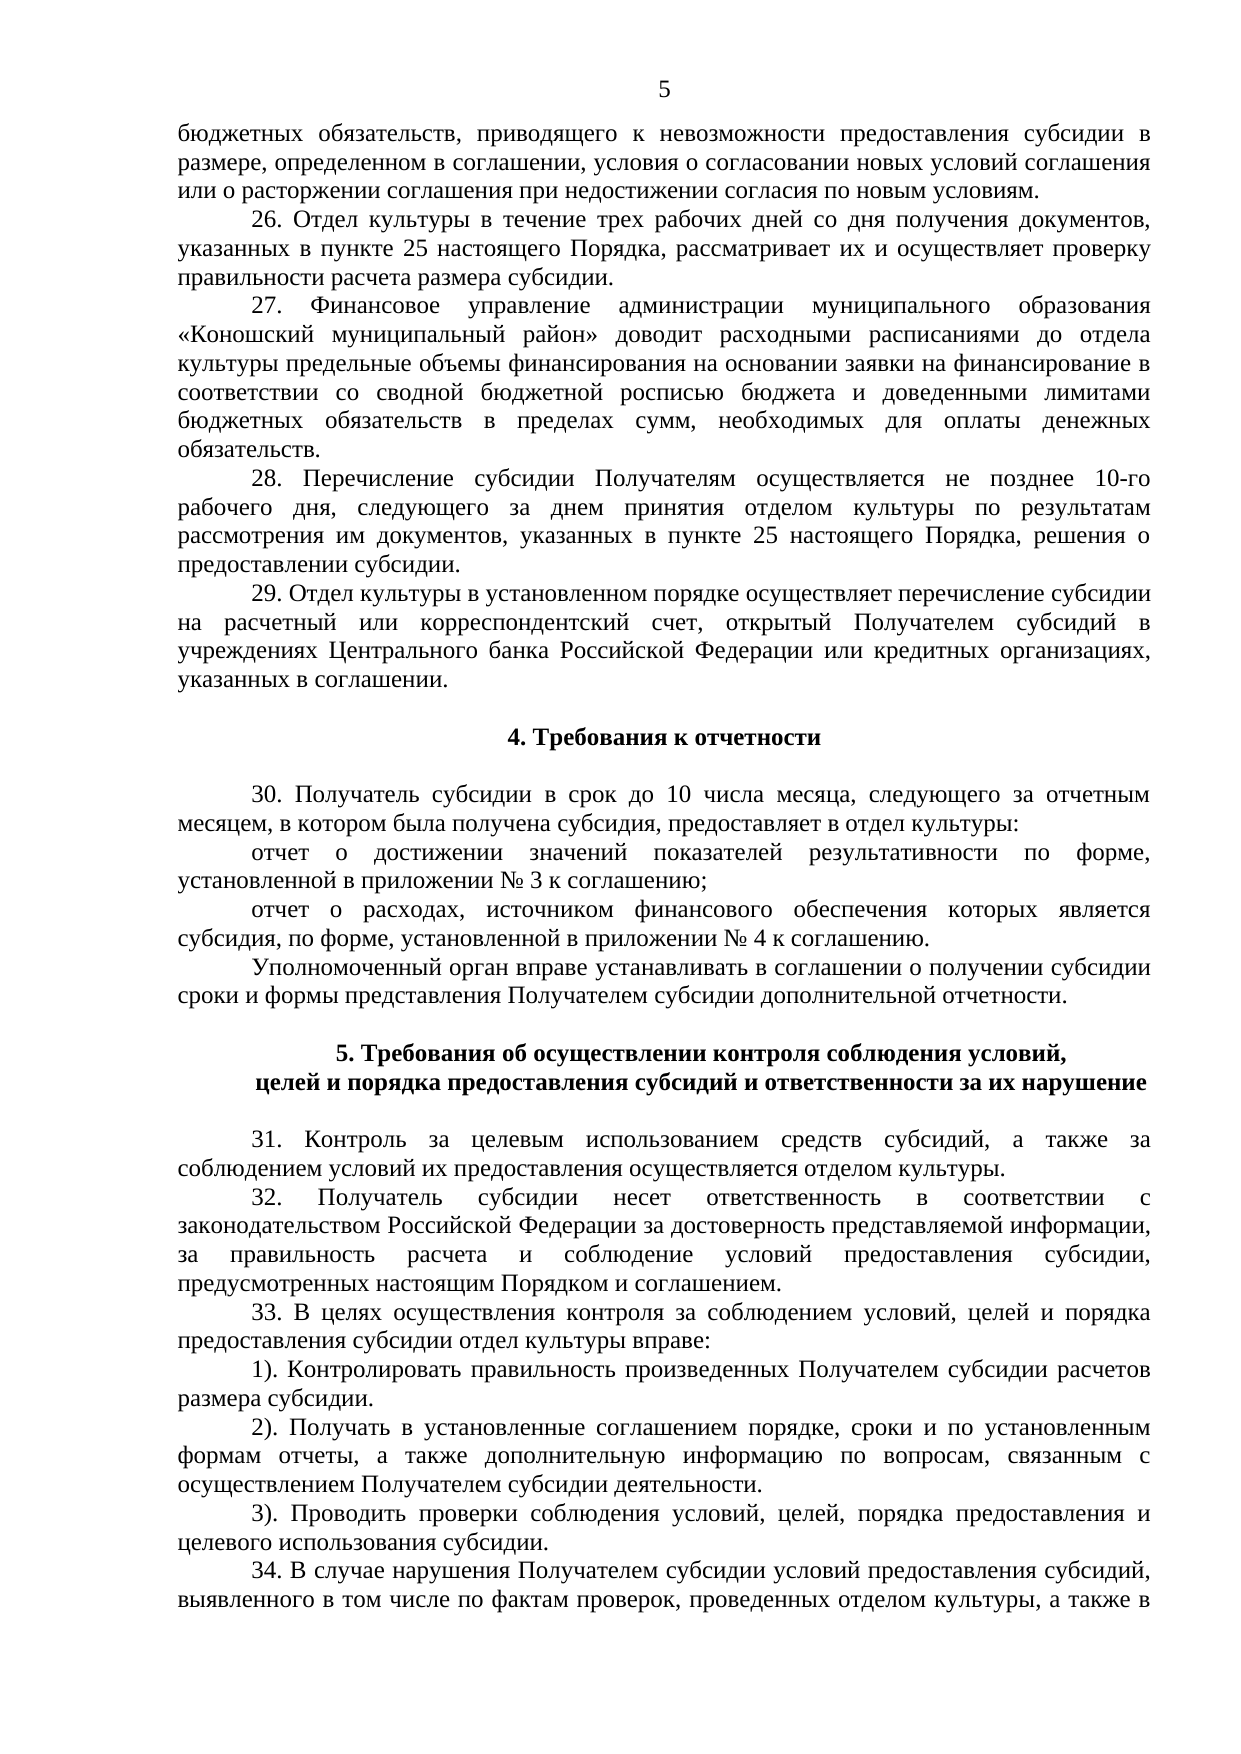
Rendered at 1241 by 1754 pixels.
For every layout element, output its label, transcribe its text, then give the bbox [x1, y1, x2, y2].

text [177, 1556, 1152, 1613]
text 4. Требования к отчетности [177, 722, 1152, 751]
text 28. Перечисление субсидии Получателям осуществляется не позднее 10-го рабочего дня, следующего за днем принятия отделом культуры по результатам рассмотрения им документов, указанных в пункте 25 настоящего Порядка, решения о предоставлении субсидии. [177, 463, 1152, 578]
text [177, 118, 1152, 204]
text 1). Контролировать правильность произведенных Получателем субсидии расчетов размера субсидии. [177, 1354, 1152, 1412]
text целей и порядка предоставления субсидий и ответственности за их нарушение [177, 1067, 1152, 1096]
text 2). Получать в установленные соглашением порядке, сроки и по установленным формам отчеты, а также дополнительную информацию по вопросам, связанным с осуществлением Получателем субсидии деятельности. [177, 1412, 1152, 1498]
text 27. Финансовое управление администрации муниципального образования «Коношский муниципальный район» доводит расходными расписаниями до отдела культуры предельные объемы финансирования на основании заявки на финансирование в соответствии со сводной бюджетной росписью бюджета и доведенными лимитами бюджетных обязательств в пределах сумм, необходимых для оплаты денежных обязательств. [177, 291, 1152, 463]
text 26. Отдел культуры в течение трех рабочих дней со дня получения документов, указанных в пункте 25 настоящего Порядка, рассматривает их и осуществляет проверку правильности расчета размера субсидии. [177, 204, 1152, 291]
text 3). Проводить проверки соблюдения условий, целей, порядка предоставления и целевого использования субсидии. [177, 1498, 1152, 1556]
text 5. Требования об осуществлении контроля соблюдения условий, [177, 1038, 1152, 1067]
text 31. Контроль за целевым использованием средств субсидий, а также за соблюдением условий их предоставления осуществляется отделом культуры. [177, 1124, 1152, 1182]
text отчет о расходах, источником финансового обеспечения которых является субсидия, по форме, установленной в приложении № 4 к соглашению. [177, 894, 1152, 952]
text 33. В целях осуществления контроля за соблюдением условий, целей и порядка предоставления субсидии отдел культуры вправе: [177, 1297, 1152, 1354]
text 32. Получатель субсидии несет ответственность в соответствии с законодательством Российской Федерации за достоверность представляемой информации, за правильность расчета и соблюдение условий предоставления субсидии, предусмотренных настоящим Порядком и соглашением. [177, 1182, 1152, 1297]
text отчет о достижении значений показателей результативности по форме, установленной в приложении № 3 к соглашению; [177, 837, 1152, 894]
text 29. Отдел культуры в установленном порядке осуществляет перечисление субсидии на расчетный или корреспондентский счет, открытый Получателем субсидий в учреждениях Центрального банка Российской Федерации или кредитных организациях, указанных в соглашении. [177, 578, 1152, 693]
text Уполномоченный орган вправе устанавливать в соглашении о получении субсидии сроки и формы представления Получателем субсидии дополнительной отчетности. [177, 952, 1152, 1009]
text 30. Получатель субсидии в срок до 10 числа месяца, следующего за отчетным месяцем, в котором была получена субсидия, предоставляет в отдел культуры: [177, 779, 1152, 837]
